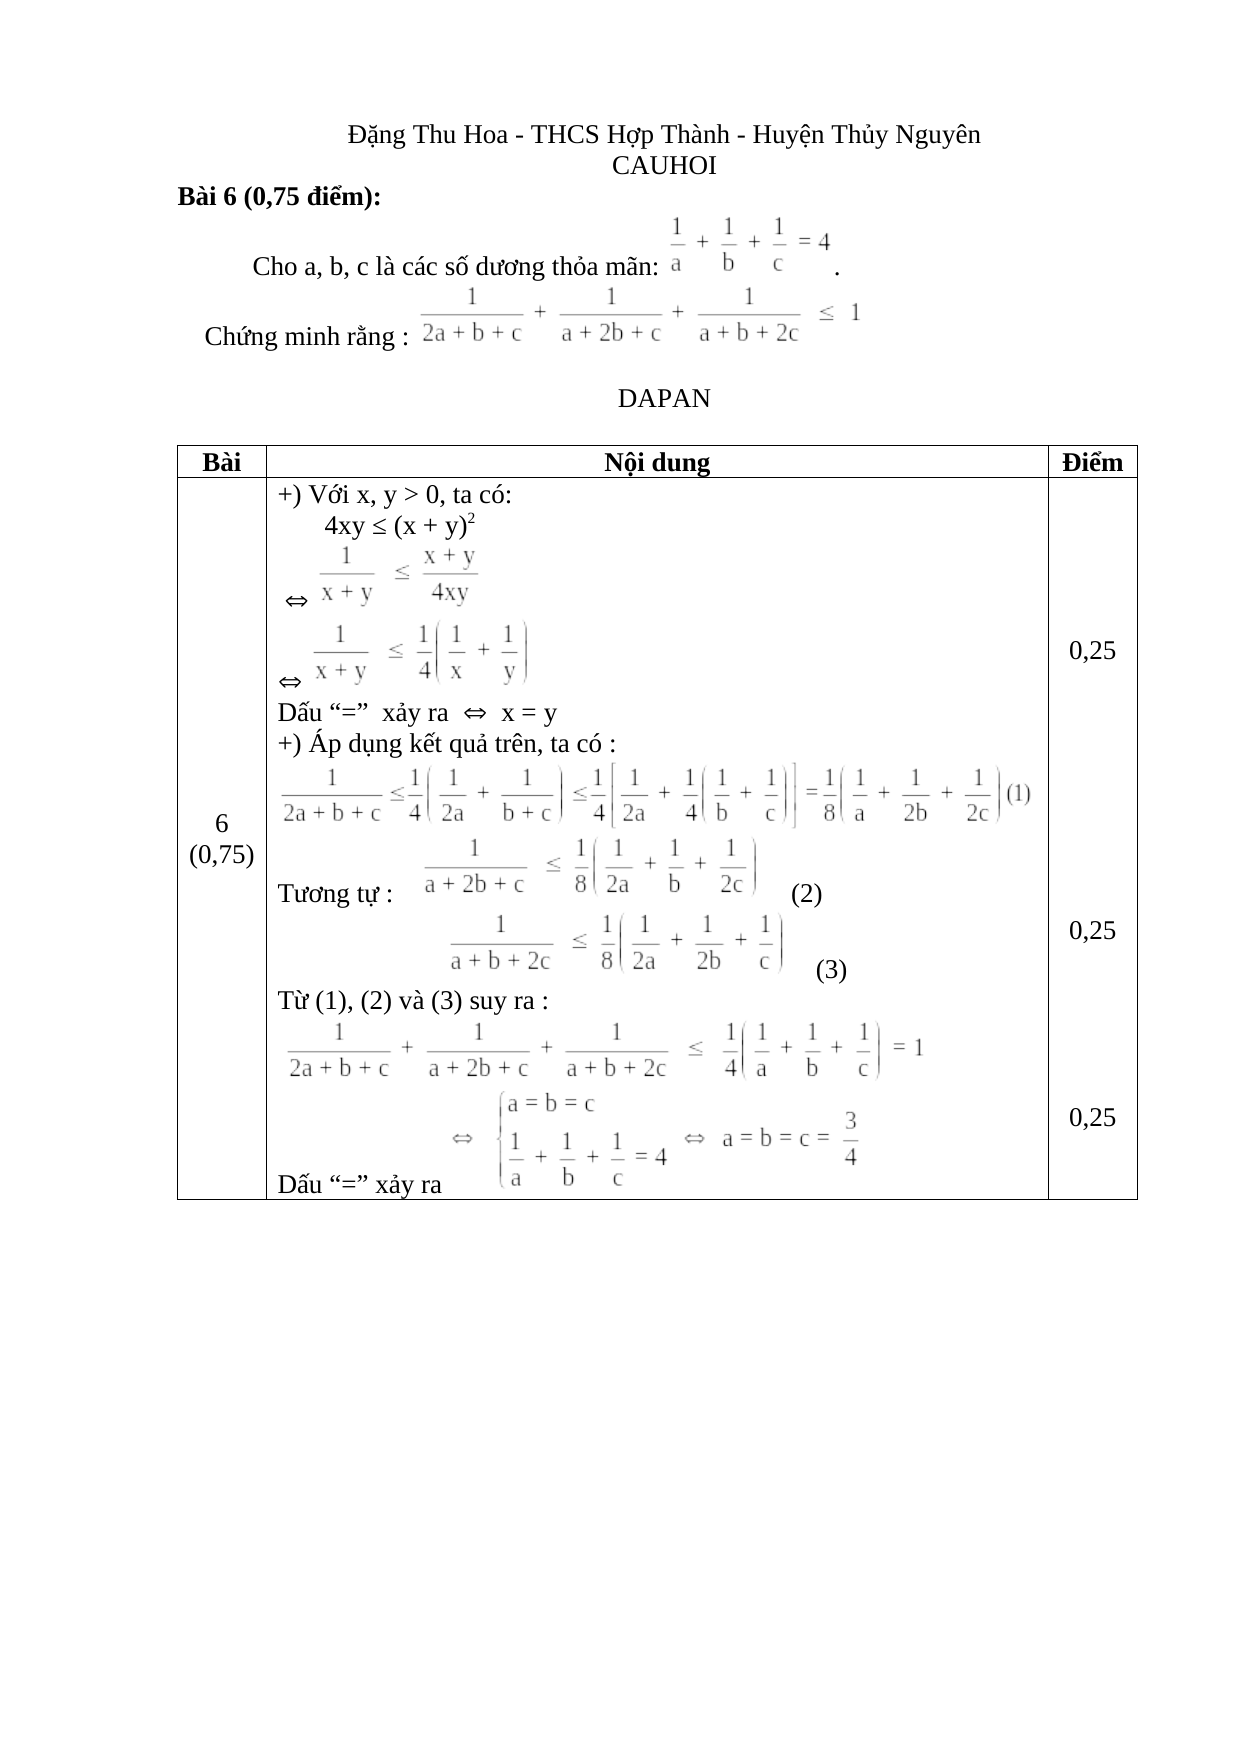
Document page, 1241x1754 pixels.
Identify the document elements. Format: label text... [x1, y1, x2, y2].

text Bài 6 (0,75 điểm): [177, 180, 1152, 212]
table_header Bài [178, 446, 266, 477]
table_header Nội dung [267, 446, 1048, 477]
text Cho a, b, c là các số dương thỏa mãn: . [177, 212, 1152, 281]
text Chứng minh rằng : [177, 281, 1152, 351]
table_header Điểm [1049, 446, 1137, 477]
text DAPAN [177, 382, 1152, 414]
table_cell 0,25 0,25 0,25 [1049, 478, 1137, 1199]
table_cell +) Với x, y > 0, ta có: 4xy ≤ (x + y)2 Dấu “=” xảy ra x = y +) Áp dụng kết quả trên, ta có : Tương tự : (2) (3) Từ (1), (2) và (3) suy ra : Dấu “=” xảy ra [267, 478, 1048, 1199]
text CAUHOI [177, 149, 1152, 180]
text Đặng Thu Hoa - THCS Hợp Thành - Huyện Thủy Nguyên [177, 118, 1152, 149]
table_cell 6 (0,75) [178, 478, 266, 1199]
